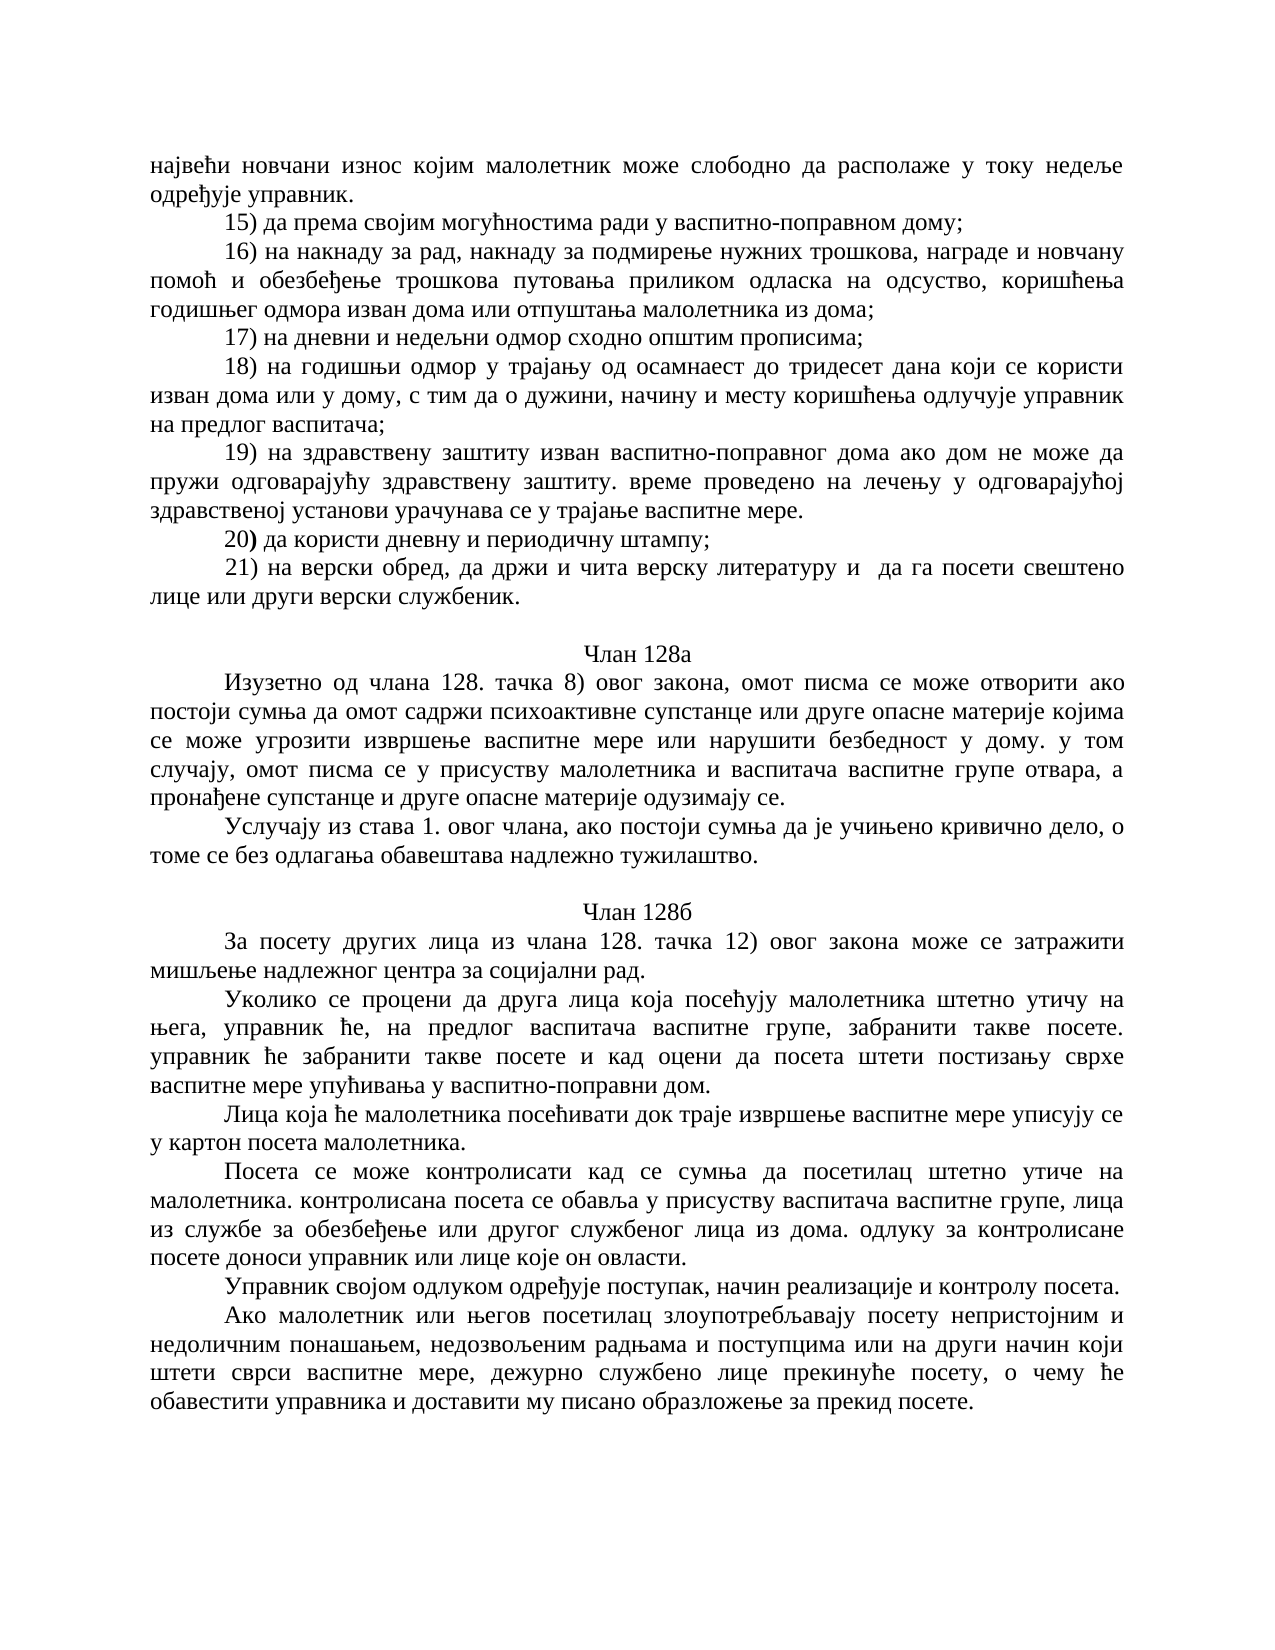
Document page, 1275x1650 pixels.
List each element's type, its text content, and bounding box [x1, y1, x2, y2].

text 16) на накнаду за рад, накнаду за подмирење нужних трошкова, награде и новчану помоћ и обезбеђење трошкова путовања приликом одласка на одсуство, коришћења годишњег одмора изван дома или отпуштања малолетника из дома; [150, 236, 1125, 322]
text Ако малолетник или његов посетилац злоупотребљавају посету непристојним и недоличним понашањем, недозвољеним радњама и поступцима или на други начин који штети сврси васпитне мере, дежурно службено лице прекинуће посету, о чему ће обавестити управника и доставити му писано образложење за прекид посете. [150, 1300, 1125, 1415]
text Управник својом одлуком одређује поступак, начин реализације и контролу посета. [150, 1271, 1125, 1300]
text Уколико се процени да друга лица која посећују малолетника штетно утичу на њега, управник ће, на предлог васпитача васпитне групе, забранити такве посете. управник ће забранити такве посете и кад оцени да посета штети постизању сврхе васпитне мере упућивања у васпитно-поправни дом. [150, 984, 1125, 1099]
text Посета се може контролисати кад се сумња да посетилац штетно утиче на малолетника. контролисана посета се обавља у присуству васпитача васпитне групе, лица из службе за обезбеђење или другог службеног лица из дома. одлуку за контролисане посете доноси управник или лице које он овласти. [150, 1156, 1125, 1271]
text За посету других лица из члана 128. тачка 12) овог закона може се затражити мишљење надлежног центра за социјални рад. [150, 926, 1125, 984]
text Услучају из става 1. овог члана, ако постоји сумња да је учињено кривично дело, о томе се без одлагања обавештава надлежно тужилаштво. [150, 811, 1125, 869]
text Члан 128а [150, 639, 1125, 667]
text Члан 128б [150, 897, 1125, 926]
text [150, 150, 1125, 207]
text 19) на здравствену заштиту изван васпитно-поправног дома ако дом не може да пружи одговарајућу здравствену заштиту. време проведено на лечењу у одговарајућој здравственој установи урачунава се у трајање васпитне мере. [150, 437, 1125, 524]
text Лица која ће малолетника посећивати док траје извршење васпитне мере уписују се у картон посета малолетника. [150, 1099, 1125, 1156]
text 15) да према својим могућностима ради у васпитно-поправном дому; [150, 207, 1125, 236]
text 20) да користи дневну и периодичну штампу; [150, 524, 1125, 552]
text Изузетно од члана 128. тачка 8) овог закона, омот писма се може отворити ако постоји сумња да омот садржи психоактивне супстанце или друге опасне материје којима се може угрозити извршење васпитне мере или нарушити безбедност у дому. у том случају, омот писма се у присуству малолетника и васпитача васпитне групе отвара, а пронађене супстанце и друге опасне материје одузимају се. [150, 667, 1125, 811]
text 17) на дневни и недељни одмор сходно општим прописима; [150, 322, 1125, 351]
text 18) на годишњи одмор у трајању од осамнаест до тридесет дана који се користи изван дома или у дому, с тим да о дужини, начину и месту коришћења одлучује управник на предлог васпитача; [150, 351, 1125, 437]
text 21) на верски обред, да држи и чита верску литературу и да га посети свештено лице или други верски службеник. [150, 552, 1125, 610]
